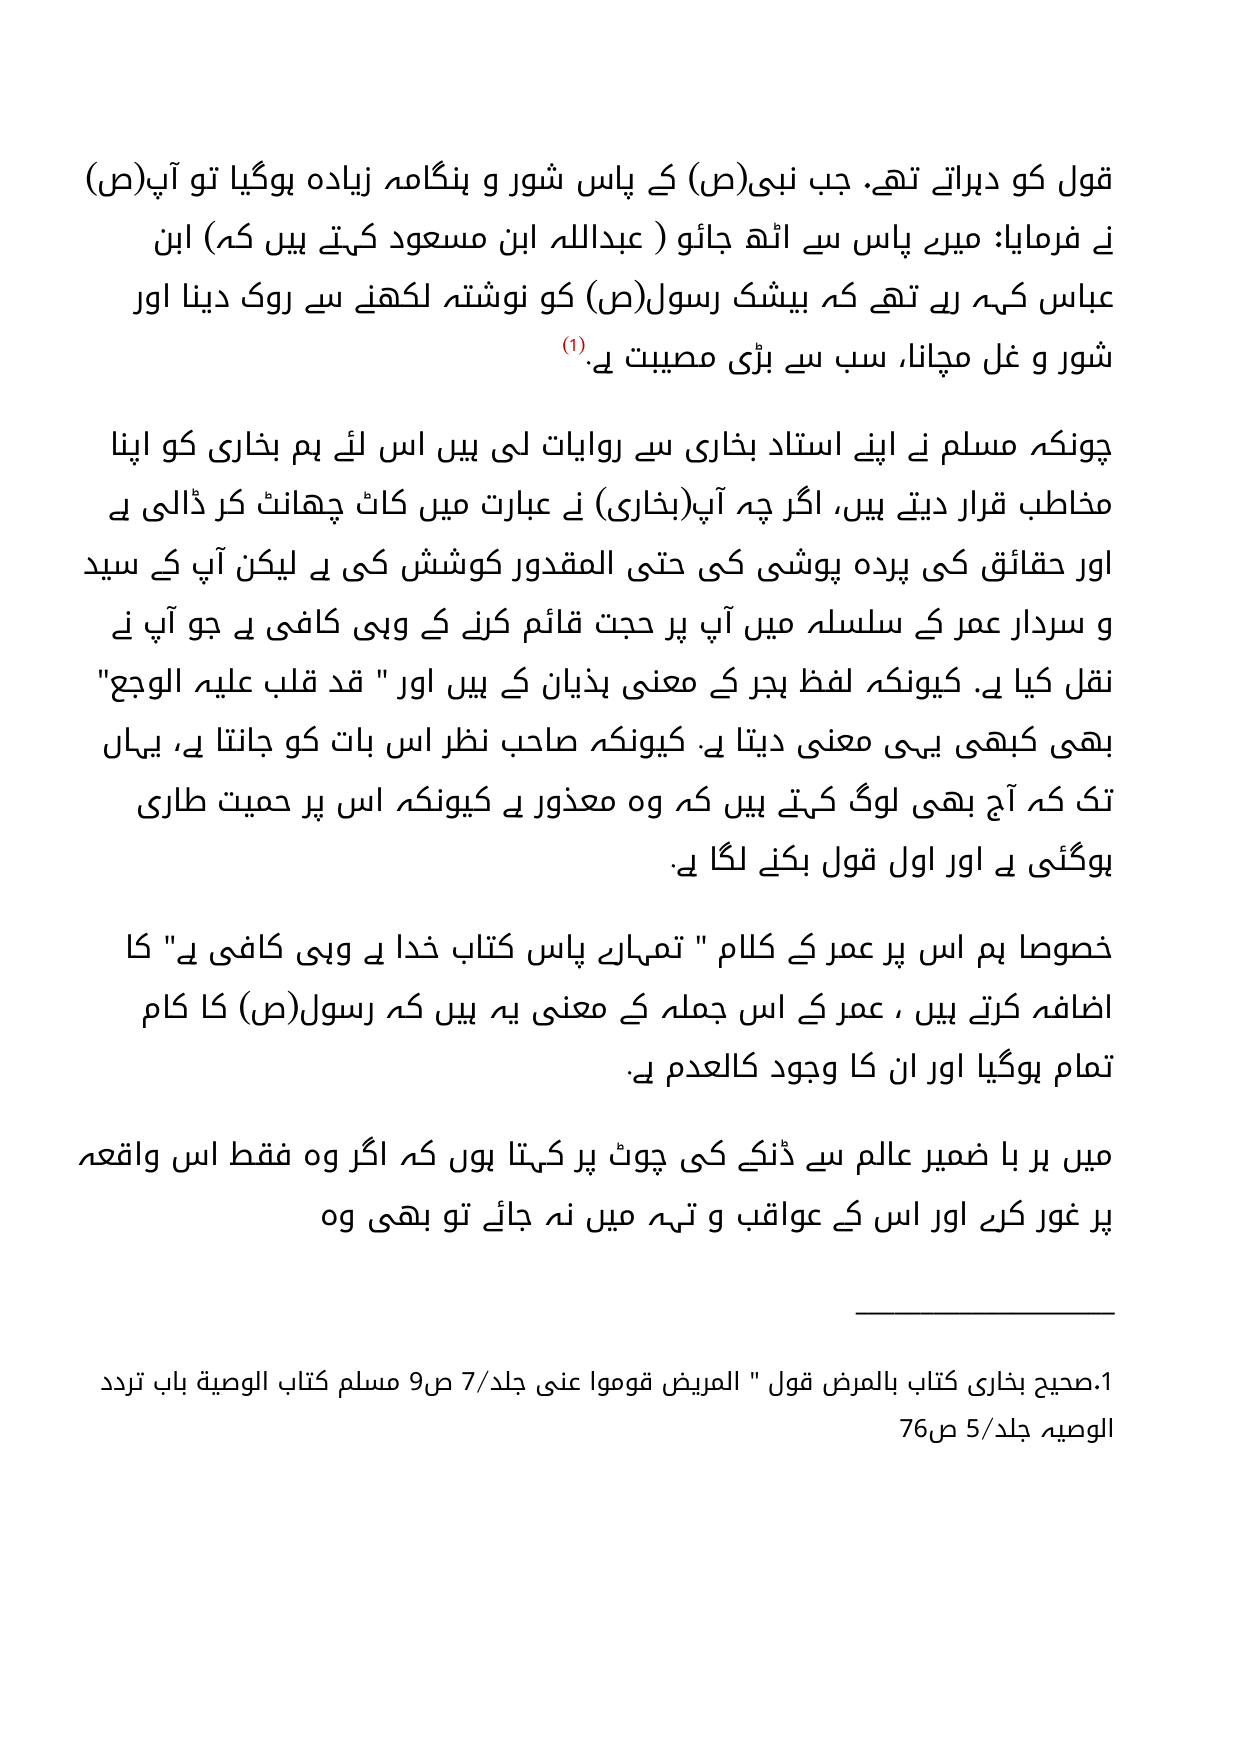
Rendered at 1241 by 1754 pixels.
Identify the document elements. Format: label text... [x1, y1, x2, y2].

text میں ہر با ضمیر عالم سے ڈنکے کی چوٹ پر کہتا ہوں کہ اگر وہ فقط اس واقعہ پر غور کرے اور اس کے عواقب و تہہ میں نہ جائے تو بھی وہ [72, 1126, 1114, 1244]
text خصوصا ہم اس پر عمر کے کلام " تمہارے پاس کتاب خدا ہے وہی کافی ہے" کا اضافہ کرتے ہیں ، عمر کے اس جملہ کے معنی یہ ہیں کہ رسول(ص) کا کام تمام ہوگیا اور ان کا وجود کالعدم ہے. [72, 919, 1114, 1097]
text ____________________ [72, 1273, 1114, 1329]
text 1.صحیح بخاری کتاب بالمرض قول " المریض قوموا عنی جلد/7 ص9 مسلم کتاب الوصیة باب تردد الوصیہ جلد/5 ص76 [72, 1358, 1114, 1453]
text چونکہ مسلم نے اپنے استاد بخاری سے روایات لی ہیں اس لئے ہم بخاری کو اپنا مخاطب قرار دیتے ہیں، اگر چہ آپ(بخاری) نے عبارت میں کاٹ چھانٹ کر ڈالی ہے اور حقائق کی پردہ پوشی کی حتی المقدور کوشش کی ہے لیکن آپ کے سید و سردار عمر کے سلسلہ میں آپ پر حجت قائم کرنے کے وہی کافی ہے جو آپ نے نقل کیا ہے. کیونکہ لفظ ہجر کے معنی ہذیان کے ہیں اور " قد قلب علیہ الوجع" بھی کبھی یہی معنی دیتا ہے. کیونکہ صاحب نظر اس بات کو جانتا ہے، یہاں تک کہ آج بھی لوگ کہتے ہیں کہ وہ معذور ہے کیونکہ اس پر حمیت طاری ہوگئی ہے اور اول قول بکنے لگا ہے. [72, 415, 1114, 889]
text قول کو دہراتے تھے. جب نبی(ص) کے پاس شور و ہنگامہ زیادہ ہوگیا تو آپ(ص) نے فرمایا: میرے پاس سے اٹھ جائو ( عبداللہ ابن مسعود کہتے ہیں کہ) ابن عباس کہہ رہے تھے کہ بیشک رسول(ص) کو نوشتہ لکھنے سے روک دینا اور شور و غل مچانا، سب سے بڑی مصیبت ہے.(1) [72, 149, 1114, 386]
